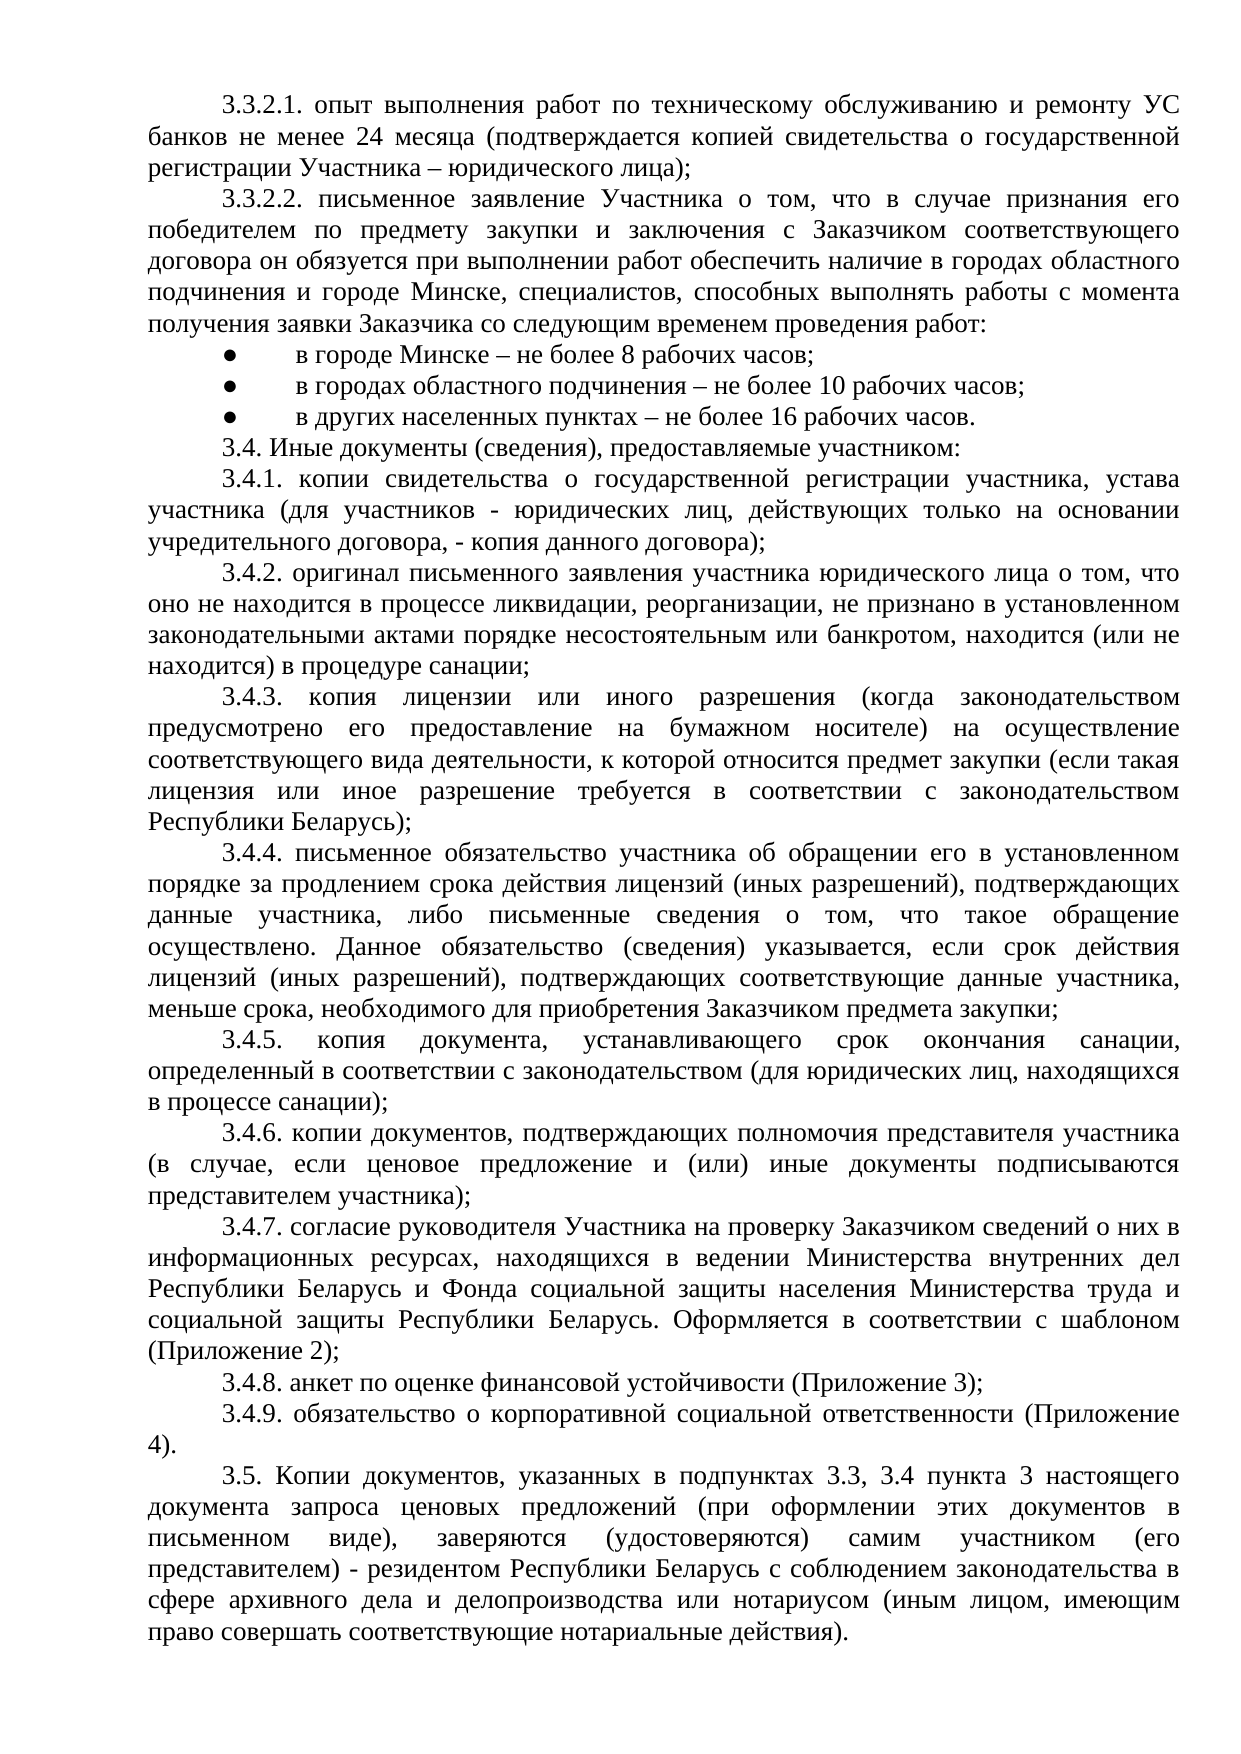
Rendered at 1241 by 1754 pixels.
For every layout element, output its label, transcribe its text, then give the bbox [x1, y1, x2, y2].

text 3.3.2.2. письменное заявление Участника о том, что в случае признания его победителем по предмету закупки и заключения с Заказчиком соответствующего договора он обязуется при выполнении работ обеспечить наличие в городах областного подчинения и городе Минске, специалистов, способных выполнять работы с момента получения заявки Заказчика со следующим временем проведения работ: [148, 182, 1181, 338]
text ● в городе Минске – не более 8 рабочих часов; [148, 338, 1181, 369]
text ● в городах областного подчинения – не более 10 рабочих часов; [148, 369, 1181, 400]
text 3.4.2. оригинал письменного заявления участника юридического лица о том, что оно не находится в процессе ликвидации, реорганизации, не признано в установленном законодательными актами порядке несостоятельным или банкротом, находится (или не находится) в процедуре санации; [148, 556, 1181, 680]
text 3.5. Копии документов, указанных в подпунктах 3.3, 3.4 пункта 3 настоящего документа запроса ценовых предложений (при оформлении этих документов в письменном виде), заверяются (удостоверяются) самим участником (его представителем) - резидентом Республики Беларусь с соблюдением законодательства в сфере архивного дела и делопроизводства или нотариусом (иным лицом, имеющим право совершать соответствующие нотариальные действия). [148, 1459, 1181, 1646]
text 3.4.4. письменное обязательство участника об обращении его в установленном порядке за продлением срока действия лицензий (иных разрешений), подтверждающих данные участника, либо письменные сведения о том, что такое обращение осуществлено. Данное обязательство (сведения) указывается, если срок действия лицензий (иных разрешений), подтверждающих соответствующие данные участника, меньше срока, необходимого для приобретения Заказчиком предмета закупки; [148, 836, 1181, 1023]
text 3.4.6. копии документов, подтверждающих полномочия представителя участника (в случае, если ценовое предложение и (или) иные документы подписываются представителем участника); [148, 1116, 1181, 1210]
text ● в других населенных пунктах – не более 16 рабочих часов. [148, 400, 1181, 431]
text 3.4.7. согласие руководителя Участника на проверку Заказчиком сведений о них в информационных ресурсах, находящихся в ведении Министерства внутренних дел Республики Беларусь и Фонда социальной защиты населения Министерства труда и социальной защиты Республики Беларусь. Оформляется в соответствии с шаблоном (Приложение 2); [148, 1210, 1181, 1366]
text 3.4.5. копия документа, устанавливающего срок окончания санации, определенный в соответствии с законодательством (для юридических лиц, находящихся в процессе санации); [148, 1023, 1181, 1116]
text 3.4.3. копия лицензии или иного разрешения (когда законодательством предусмотрено его предоставление на бумажном носителе) на осуществление соответствующего вида деятельности, к которой относится предмет закупки (если такая лицензия или иное разрешение требуется в соответствии с законодательством Республики Беларусь); [148, 680, 1181, 836]
text 3.3.2.1. опыт выполнения работ по техническому обслуживанию и ремонту УС банков не менее 24 месяца (подтверждается копией свидетельства о государственной регистрации Участника – юридического лица); [148, 89, 1181, 182]
text 3.4.9. обязательство о корпоративной социальной ответственности (Приложение 4). [148, 1397, 1181, 1459]
text 3.4.1. копии свидетельства о государственной регистрации участника, устава участника (для участников - юридических лиц, действующих только на основании учредительного договора, - копия данного договора); [148, 462, 1181, 556]
text 3.4. Иные документы (сведения), предоставляемые участником: [148, 431, 1181, 462]
text 3.4.8. анкет по оценке финансовой устойчивости (Приложение 3); [148, 1366, 1181, 1397]
